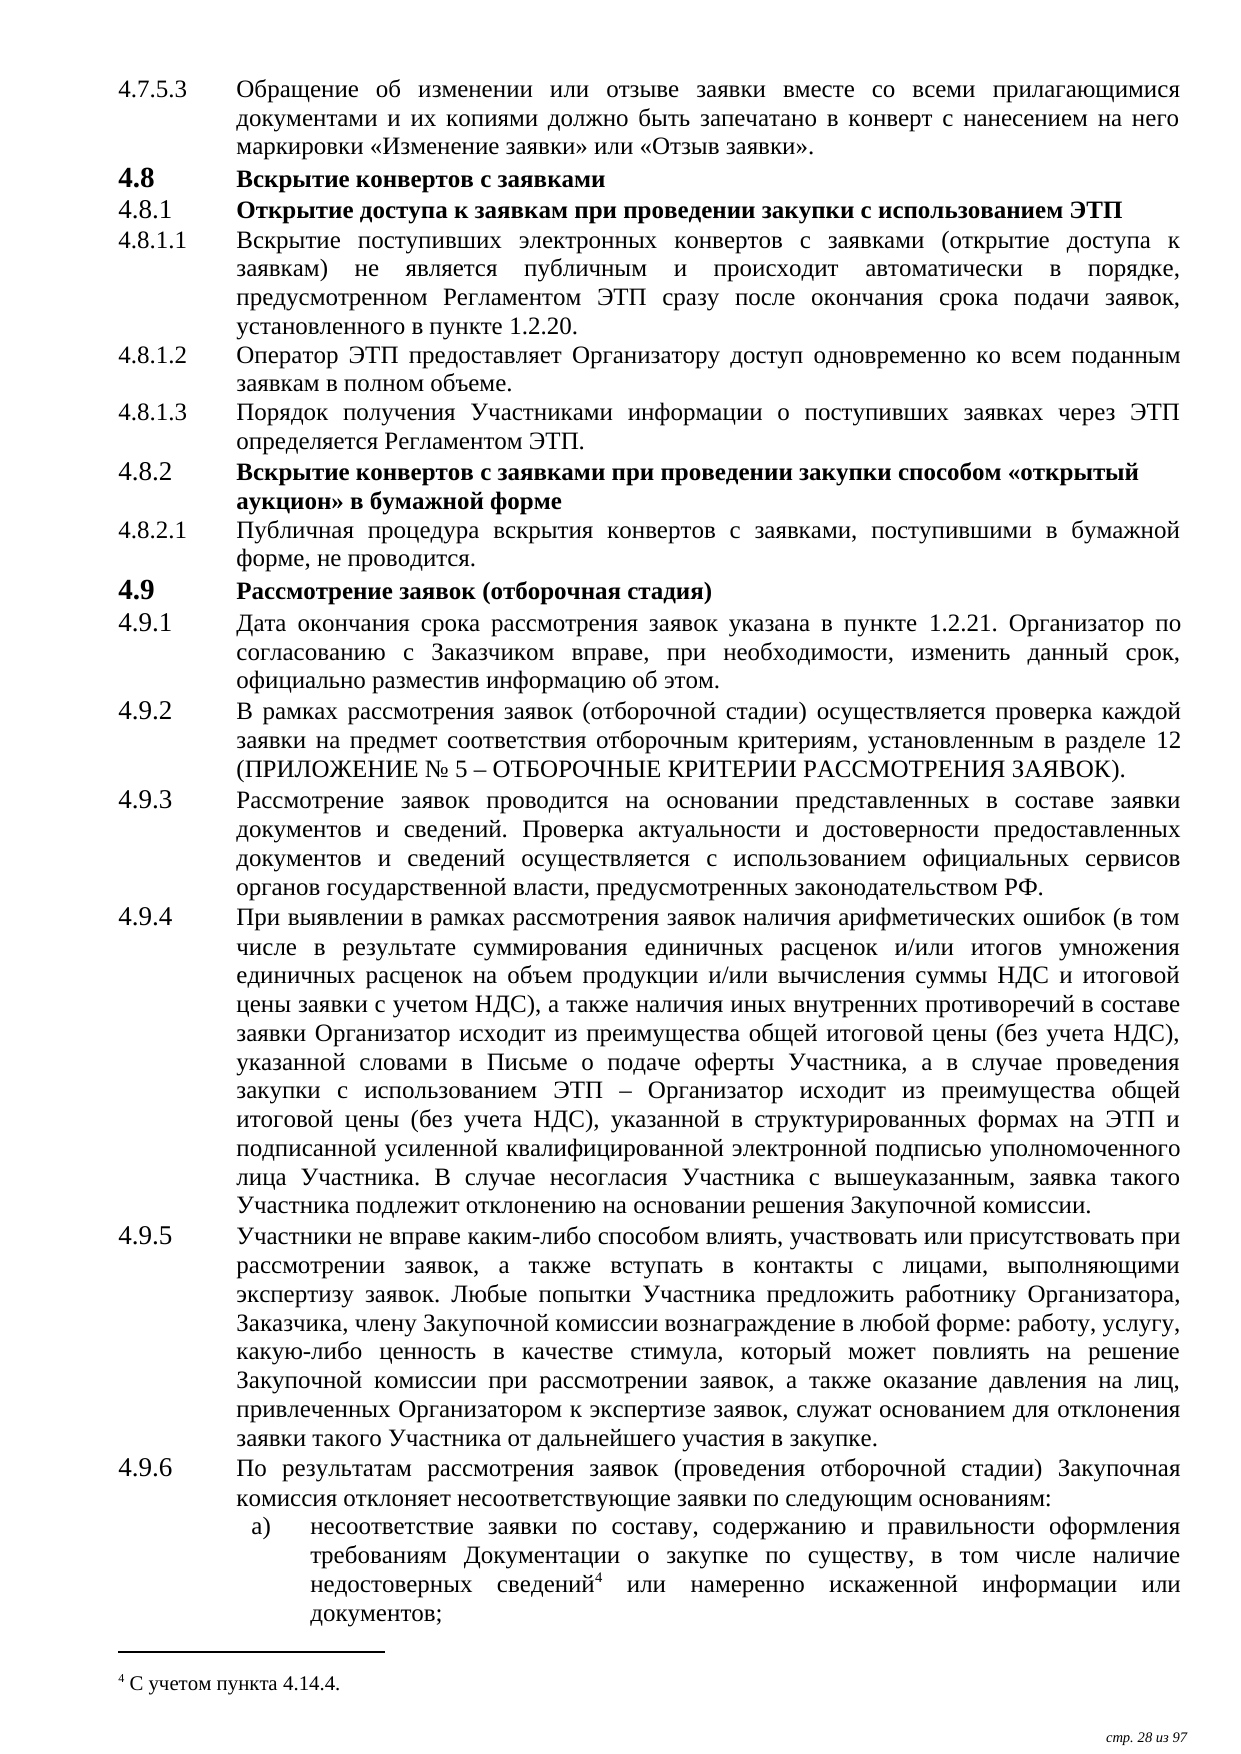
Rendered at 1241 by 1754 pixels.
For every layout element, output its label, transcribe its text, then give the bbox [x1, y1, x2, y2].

subtitle Рассмотрение заявок (отборочная стадия) [118, 572, 1181, 606]
text Рассмотрение заявок проводится на основании представленных в составе заявки документов и сведений. Проверка актуальности и достоверности предоставленных документов и сведений осуществляется с использованием официальных сервисов органов государственной власти, предусмотренных законодательством РФ. [118, 783, 1181, 900]
list Вскрытие поступивших электронных конвертов с заявками (открытие доступа к заявкам) не является публичным и происходит автоматически в порядке, предусмотренном Регламентом ЭТП сразу после окончания срока подачи заявок, установленного в пункте 1.2.20. [118, 225, 1181, 340]
text Дата окончания срока рассмотрения заявок указана в пункте 1.2.21. Организатор по согласованию с Заказчиком вправе, при необходимости, изменить данный срок, официально разместив информацию об этом. [118, 606, 1181, 694]
subtitle Вскрытие конвертов с заявками [118, 160, 1181, 194]
text При выявлении в рамках рассмотрения заявок наличия арифметических ошибок (в том числе в результате суммирования единичных расценок и/или итогов умножения единичных расценок на объем продукции и/или вычисления суммы НДС и итоговой цены заявки с учетом НДС), а также наличия иных внутренних противоречий в составе заявки Организатор исходит из преимущества общей итоговой цены (без учета НДС), указанной словами в Письме о подаче оферты Участника, а в случае проведения закупки с использованием ЭТП – Организатор исходит из преимущества общей итоговой цены (без учета НДС), указанной в структурированных формах на ЭТП и подписанной усиленной квалифицированной электронной подписью уполномоченного лица Участника. В случае несогласия Участника с вышеуказанным, заявка такого Участника подлежит отклонению на основании решения Закупочной комиссии. [118, 900, 1181, 1219]
list Обращение об изменении или отзыве заявки вместе со всеми прилагающимися документами и их копиями должно быть запечатано в конверт с нанесением на него маркировки «Изменение заявки» или «Отзыв заявки». [118, 74, 1181, 160]
text По результатам рассмотрения заявок (проведения отборочной стадии) Закупочная комиссия отклоняет несоответствующие заявки по следующим основаниям: [118, 1451, 1181, 1511]
list Порядок получения Участниками информации о поступивших заявках через ЭТП определяется Регламентом ЭТП. [118, 397, 1181, 455]
text несоответствие заявки по составу, содержанию и правильности оформления требованиям Документации о закупке по существу, в том числе наличие недостоверных сведений или намеренно искаженной информации или документов; [251, 1511, 1181, 1626]
text В рамках рассмотрения заявок (отборочной стадии) осуществляется проверка каждой заявки на предмет соответствия отборочным критериям, установленным в разделе 12 (ПРИЛОЖЕНИЕ № 5 – ОТБОРОЧНЫЕ КРИТЕРИИ РАССМОТРЕНИЯ ЗАЯВОК). [118, 694, 1181, 783]
list Публичная процедура вскрытия конвертов с заявками, поступившими в бумажной форме, не проводится. [118, 515, 1181, 572]
text Вскрытие конвертов с заявками при проведении закупки способом «открытый аукцион» в бумажной форме [118, 455, 1181, 515]
text Открытие доступа к заявкам при проведении закупки с использованием ЭТП [118, 194, 1181, 225]
text Участники не вправе каким-либо способом влиять, участвовать или присутствовать при рассмотрении заявок, а также вступать в контакты с лицами, выполняющими экспертизу заявок. Любые попытки Участника предложить работнику Организатора, Заказчика, члену Закупочной комиссии вознаграждение в любой форме: работу, услугу, какую-либо ценность в качестве стимула, который может повлиять на решение Закупочной комиссии при рассмотрении заявок, а также оказание давления на лиц, привлеченных Организатором к экспертизе заявок, служат основанием для отклонения заявки такого Участника от дальнейшего участия в закупке. [118, 1219, 1181, 1451]
list Оператор ЭТП предоставляет Организатору доступ одновременно ко всем поданным заявкам в полном объеме. [118, 340, 1181, 397]
